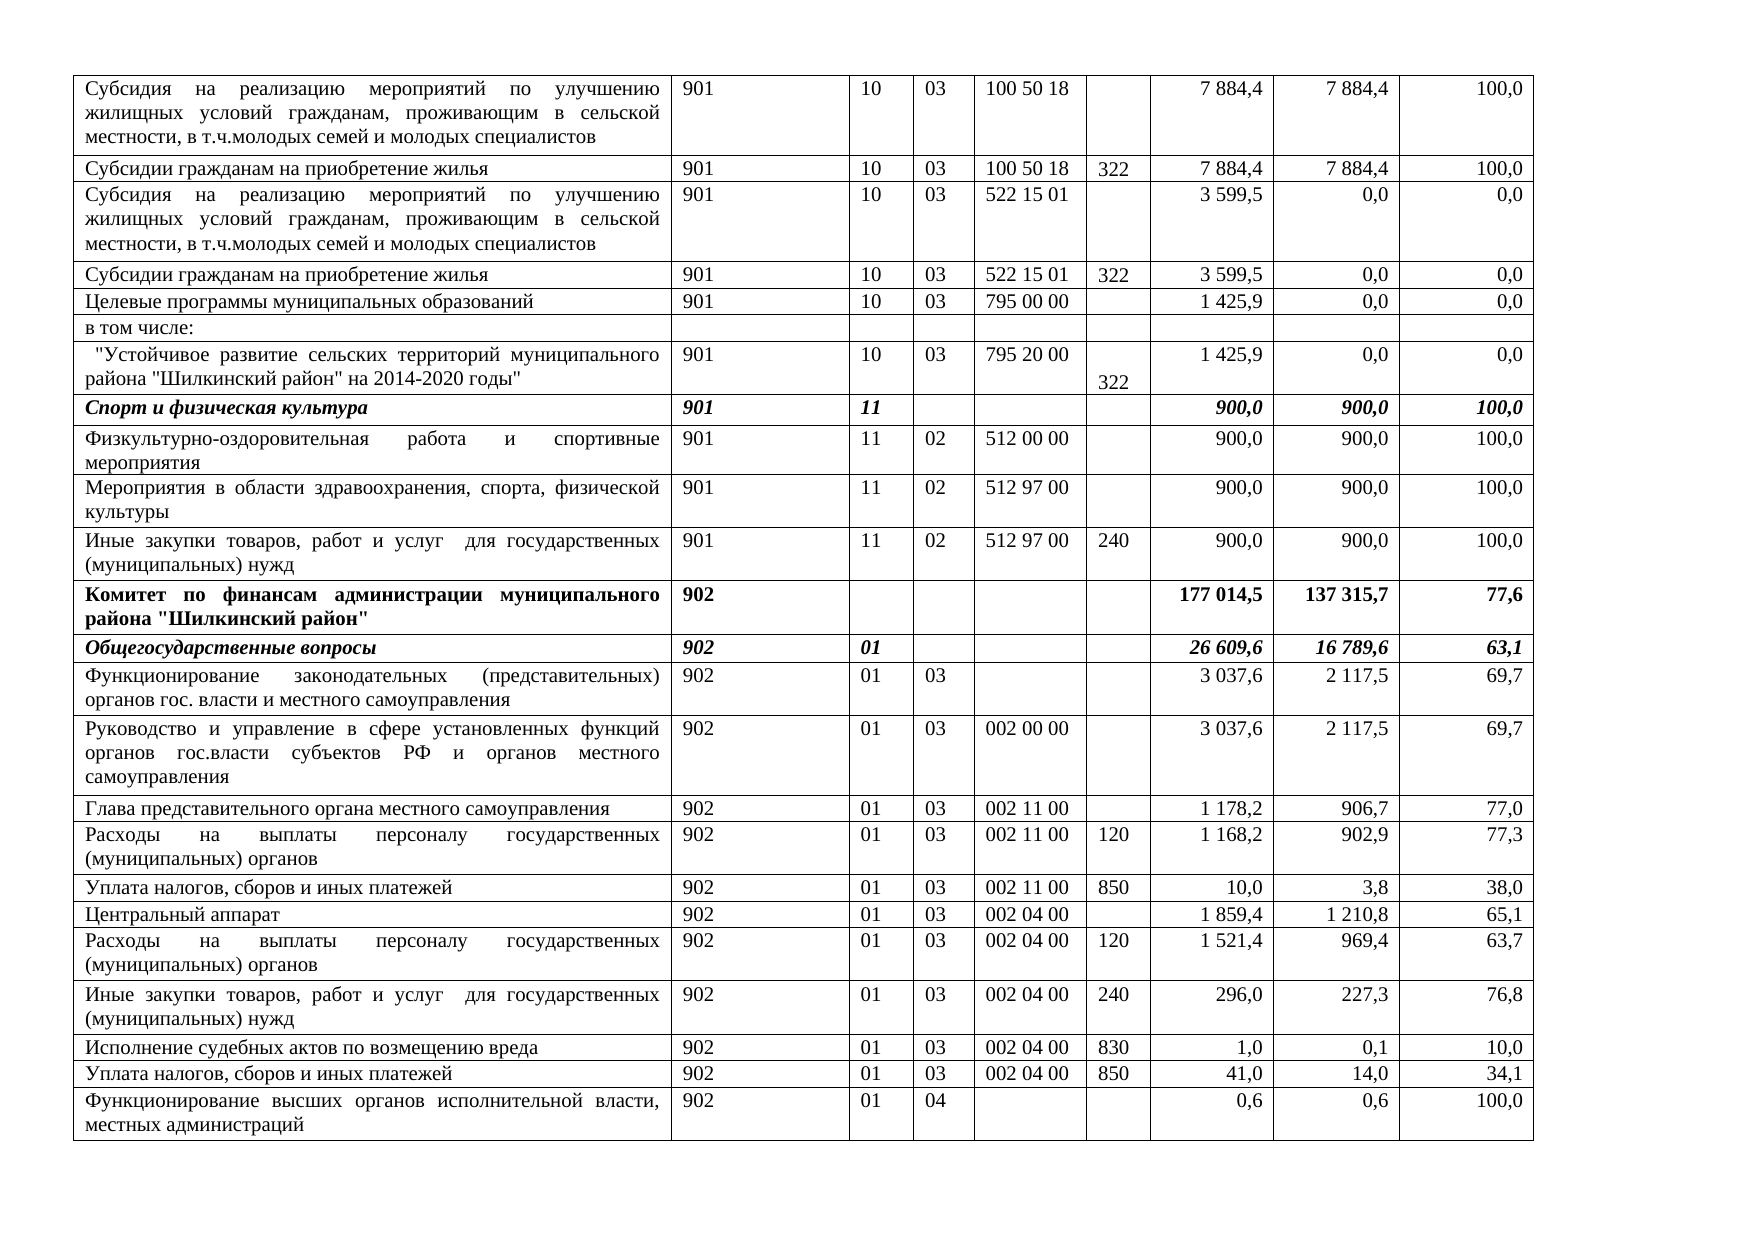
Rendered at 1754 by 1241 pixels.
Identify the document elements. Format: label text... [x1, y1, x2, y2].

table_cell 901 [672, 289, 849, 314]
table_cell [1087, 426, 1150, 474]
table_cell 0,0 [1400, 262, 1533, 287]
table_cell [914, 635, 974, 662]
table_cell 902 [672, 928, 849, 980]
table_cell [914, 581, 974, 633]
table_cell 10 [850, 342, 913, 394]
table_cell 04 [914, 1088, 974, 1140]
table_cell 902,9 [1274, 822, 1399, 874]
table_cell 41,0 [1151, 1061, 1273, 1087]
table_cell [1087, 315, 1150, 341]
table_cell Центральный аппарат [74, 902, 671, 927]
table_cell 03 [914, 822, 974, 874]
table_cell 3 599,5 [1151, 262, 1273, 287]
table_cell 69,7 [1400, 716, 1533, 794]
table_cell 002 04 00 [975, 902, 1086, 927]
table_cell 77,6 [1400, 581, 1533, 633]
table_cell 900,0 [1151, 528, 1273, 580]
table_cell 0,0 [1400, 342, 1533, 394]
table_cell [1087, 289, 1150, 314]
table_cell Мероприятия в области здравоохранения, спорта, физической культуры [74, 475, 671, 527]
table_cell 03 [914, 156, 974, 181]
table_cell 03 [914, 1061, 974, 1087]
table_cell 3,8 [1274, 875, 1399, 901]
table_cell 100,0 [1400, 1088, 1533, 1140]
table_cell [1087, 663, 1150, 715]
table_cell 901 [672, 76, 849, 155]
table_cell Уплата налогов, сборов и иных платежей [74, 875, 671, 901]
table_cell [1087, 796, 1150, 821]
table_cell 11 [850, 475, 913, 527]
table_cell 10 [850, 182, 913, 261]
table_cell 2 117,5 [1274, 663, 1399, 715]
table_cell 002 04 00 [975, 1061, 1086, 1087]
table_cell 322 [1087, 342, 1150, 394]
table_cell [975, 1088, 1086, 1140]
table_cell 7 884,4 [1151, 156, 1273, 181]
table_cell 1 168,2 [1151, 822, 1273, 874]
table_cell 3 037,6 [1151, 663, 1273, 715]
table_cell 11 [850, 395, 913, 425]
table_cell 34,1 [1400, 1061, 1533, 1087]
table_cell 10,0 [1151, 875, 1273, 901]
table_cell 7 884,4 [1274, 76, 1399, 155]
table_cell 0,0 [1400, 182, 1533, 261]
table_cell 830 [1087, 1035, 1150, 1060]
table_cell Субсидии гражданам на приобретение жилья [74, 156, 671, 181]
table_cell [1087, 581, 1150, 633]
table_cell 11 [850, 426, 913, 474]
table_cell 0,6 [1274, 1088, 1399, 1140]
table_cell 01 [850, 1035, 913, 1060]
table_cell 14,0 [1274, 1061, 1399, 1087]
table_cell 01 [850, 1061, 913, 1087]
table_cell 7 884,4 [1274, 156, 1399, 181]
table_cell 03 [914, 1035, 974, 1060]
table_cell 03 [914, 902, 974, 927]
table_cell 902 [672, 902, 849, 927]
table_cell 850 [1087, 1061, 1150, 1087]
table_cell 137 315,7 [1274, 581, 1399, 633]
table_cell 77,3 [1400, 822, 1533, 874]
table_cell 0,0 [1274, 342, 1399, 394]
table_cell Спорт и физическая культура [74, 395, 671, 425]
table_cell 03 [914, 716, 974, 794]
table_cell 002 11 00 [975, 796, 1086, 821]
table_cell 100,0 [1400, 76, 1533, 155]
table_cell [914, 315, 974, 341]
table_cell Субсидия на реализацию мероприятий по улучшению жилищных условий гражданам, проживающим в сельской местности, в т.ч.молодых семей и молодых специалистов [74, 182, 671, 261]
table_cell [1087, 76, 1150, 155]
table_cell 100,0 [1400, 528, 1533, 580]
table_cell 100,0 [1400, 156, 1533, 181]
table_cell 38,0 [1400, 875, 1533, 901]
table_cell 902 [672, 635, 849, 662]
table_cell Иные закупки товаров, работ и услуг для государственных (муниципальных) нужд [74, 528, 671, 580]
table_cell 902 [672, 1061, 849, 1087]
table_cell 900,0 [1151, 426, 1273, 474]
table_cell 1 425,9 [1151, 289, 1273, 314]
table_cell [975, 581, 1086, 633]
table_cell 512 97 00 [975, 528, 1086, 580]
table_cell 900,0 [1151, 475, 1273, 527]
table_cell 902 [672, 716, 849, 794]
table_cell [975, 663, 1086, 715]
table_cell 02 [914, 475, 974, 527]
table_cell 03 [914, 182, 974, 261]
table_cell 901 [672, 426, 849, 474]
table_cell Физкультурно-оздоровительная работа и спортивные мероприятия [74, 426, 671, 474]
table_cell 902 [672, 796, 849, 821]
table_cell 63,7 [1400, 928, 1533, 980]
table_cell 100,0 [1400, 475, 1533, 527]
table_cell 900,0 [1274, 426, 1399, 474]
table_cell 10 [850, 289, 913, 314]
table_cell 01 [850, 902, 913, 927]
table_cell 296,0 [1151, 981, 1273, 1033]
table_cell 03 [914, 928, 974, 980]
table_cell 16 789,6 [1274, 635, 1399, 662]
table_cell 0,0 [1274, 289, 1399, 314]
table_cell 240 [1087, 528, 1150, 580]
table_cell 512 97 00 [975, 475, 1086, 527]
table_cell 901 [672, 182, 849, 261]
table_cell Общегосударственные вопросы [74, 635, 671, 662]
table_cell [975, 395, 1086, 425]
table_cell 11 [850, 528, 913, 580]
table_cell 100,0 [1400, 426, 1533, 474]
table_cell 63,1 [1400, 635, 1533, 662]
table_cell [914, 395, 974, 425]
table_cell [850, 581, 913, 633]
table_cell 902 [672, 822, 849, 874]
table_cell 902 [672, 981, 849, 1033]
table_cell 240 [1087, 981, 1150, 1033]
table_cell 3 599,5 [1151, 182, 1273, 261]
table_cell [1151, 315, 1273, 341]
table_cell 900,0 [1274, 475, 1399, 527]
table_cell 01 [850, 635, 913, 662]
table_cell 522 15 01 [975, 262, 1086, 287]
table_cell 900,0 [1274, 528, 1399, 580]
table_cell 120 [1087, 822, 1150, 874]
table_cell 01 [850, 1088, 913, 1140]
table_cell [1087, 395, 1150, 425]
table_cell 0,6 [1151, 1088, 1273, 1140]
table_cell 01 [850, 716, 913, 794]
table_cell 1 521,4 [1151, 928, 1273, 980]
table_cell 795 00 00 [975, 289, 1086, 314]
table_cell [1087, 1088, 1150, 1140]
table_cell 902 [672, 1035, 849, 1060]
table_cell 901 [672, 262, 849, 287]
table_cell Функционирование законодательных (представительных) органов гос. власти и местного самоуправления [74, 663, 671, 715]
table_cell 901 [672, 395, 849, 425]
table_cell 01 [850, 663, 913, 715]
table_cell 002 04 00 [975, 1035, 1086, 1060]
table_cell 2 117,5 [1274, 716, 1399, 794]
table_cell 03 [914, 875, 974, 901]
table_cell Уплата налогов, сборов и иных платежей [74, 1061, 671, 1087]
table_cell 902 [672, 1088, 849, 1140]
table_cell [1274, 315, 1399, 341]
table_cell 3 037,6 [1151, 716, 1273, 794]
table_cell 03 [914, 796, 974, 821]
table_cell 322 [1087, 156, 1150, 181]
table_cell [975, 315, 1086, 341]
table_cell 01 [850, 928, 913, 980]
table_cell 03 [914, 76, 974, 155]
table_cell [1087, 635, 1150, 662]
table_cell 902 [672, 663, 849, 715]
table_cell 100 50 18 [975, 156, 1086, 181]
table_cell 002 04 00 [975, 981, 1086, 1033]
table_cell Субсидии гражданам на приобретение жилья [74, 262, 671, 287]
table_cell 03 [914, 981, 974, 1033]
table_cell 7 884,4 [1151, 76, 1273, 155]
table_cell [1400, 315, 1533, 341]
table_cell 10,0 [1400, 1035, 1533, 1060]
table_cell 901 [672, 528, 849, 580]
table_cell 902 [672, 581, 849, 633]
table_cell [1087, 716, 1150, 794]
table_cell 901 [672, 342, 849, 394]
table_cell 120 [1087, 928, 1150, 980]
table_cell [975, 635, 1086, 662]
table_cell 512 00 00 [975, 426, 1086, 474]
table_cell 03 [914, 289, 974, 314]
table_cell "Устойчивое развитие сельских территорий муниципального района "Шилкинский район" на 2014-2020 годы" [74, 342, 671, 394]
table_cell 02 [914, 528, 974, 580]
table_cell 0,1 [1274, 1035, 1399, 1060]
table_cell 100 50 18 [975, 76, 1086, 155]
table_cell 850 [1087, 875, 1150, 901]
table_cell 902 [672, 875, 849, 901]
table_cell 795 20 00 [975, 342, 1086, 394]
table_cell 002 11 00 [975, 822, 1086, 874]
table_cell [1087, 182, 1150, 261]
table_cell в том числе: [74, 315, 671, 341]
table_cell 1 425,9 [1151, 342, 1273, 394]
table_cell 900,0 [1151, 395, 1273, 425]
table_cell 0,0 [1400, 289, 1533, 314]
table_cell 26 609,6 [1151, 635, 1273, 662]
table_cell 03 [914, 663, 974, 715]
table_cell Функционирование высших органов исполнительной власти, местных администраций [74, 1088, 671, 1140]
table_cell 01 [850, 875, 913, 901]
table_cell 01 [850, 981, 913, 1033]
table_cell 77,0 [1400, 796, 1533, 821]
table_cell 1 178,2 [1151, 796, 1273, 821]
table_cell 10 [850, 262, 913, 287]
table_cell 65,1 [1400, 902, 1533, 927]
table_cell 322 [1087, 262, 1150, 287]
table_cell 969,4 [1274, 928, 1399, 980]
table_cell Расходы на выплаты персоналу государственных (муниципальных) органов [74, 928, 671, 980]
table_cell 10 [850, 156, 913, 181]
table_cell 100,0 [1400, 395, 1533, 425]
table_cell 02 [914, 426, 974, 474]
table_cell Расходы на выплаты персоналу государственных (муниципальных) органов [74, 822, 671, 874]
table_cell [1087, 902, 1150, 927]
table_cell 69,7 [1400, 663, 1533, 715]
table_cell 76,8 [1400, 981, 1533, 1033]
table_cell 002 04 00 [975, 928, 1086, 980]
table_cell 177 014,5 [1151, 581, 1273, 633]
table_cell 522 15 01 [975, 182, 1086, 261]
table_cell Руководство и управление в сфере установленных функций органов гос.власти субъектов РФ и органов местного самоуправления [74, 716, 671, 794]
table_cell 900,0 [1274, 395, 1399, 425]
table_cell 03 [914, 342, 974, 394]
table_cell 1 859,4 [1151, 902, 1273, 927]
table_cell 01 [850, 796, 913, 821]
table_cell 227,3 [1274, 981, 1399, 1033]
table_cell Иные закупки товаров, работ и услуг для государственных (муниципальных) нужд [74, 981, 671, 1033]
table_cell 002 11 00 [975, 875, 1086, 901]
table_cell 0,0 [1274, 182, 1399, 261]
table_cell 1,0 [1151, 1035, 1273, 1060]
table_cell [672, 315, 849, 341]
table_cell [850, 315, 913, 341]
table_cell 10 [850, 76, 913, 155]
table_cell 901 [672, 475, 849, 527]
table_cell 002 00 00 [975, 716, 1086, 794]
table_cell Глава представительного органа местного самоуправления [74, 796, 671, 821]
table_cell [1087, 475, 1150, 527]
table_cell 901 [672, 156, 849, 181]
table_cell 01 [850, 822, 913, 874]
table_cell 03 [914, 262, 974, 287]
table_cell Целевые программы муниципальных образований [74, 289, 671, 314]
table_cell Комитет по финансам администрации муниципального района "Шилкинский район" [74, 581, 671, 633]
table_cell 0,0 [1274, 262, 1399, 287]
table_cell Субсидия на реализацию мероприятий по улучшению жилищных условий гражданам, проживающим в сельской местности, в т.ч.молодых семей и молодых специалистов [74, 76, 671, 155]
table_cell Исполнение судебных актов по возмещению вреда [74, 1035, 671, 1060]
table_cell 1 210,8 [1274, 902, 1399, 927]
table_cell 906,7 [1274, 796, 1399, 821]
